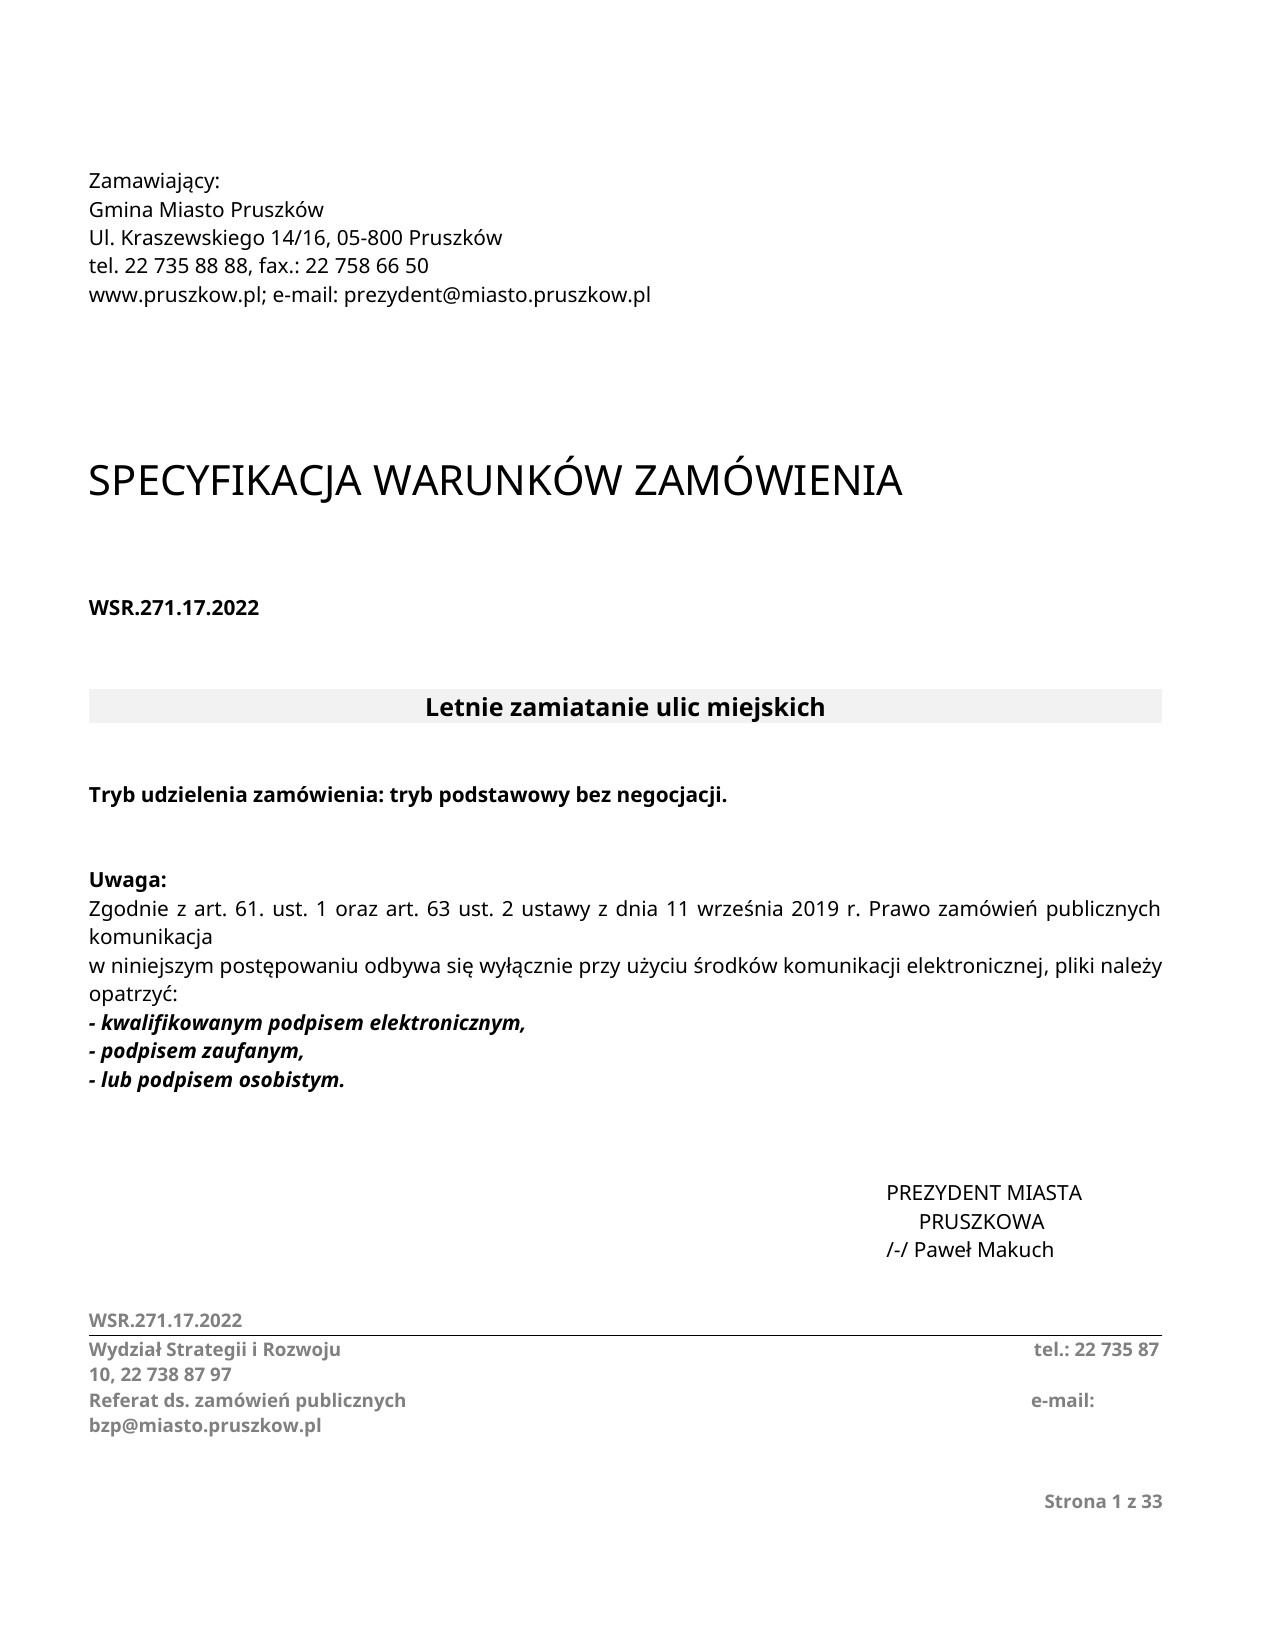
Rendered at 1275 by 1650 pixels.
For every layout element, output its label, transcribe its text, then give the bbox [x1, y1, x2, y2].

text w niniejszym postępowaniu odbywa się wyłącznie przy użyciu środków komunikacji elektronicznej, pliki należy opatrzyć: [89, 951, 1162, 1008]
text PREZYDENT MIASTA [886, 1178, 1162, 1207]
text Ul. Kraszewskiego 14/16, 05-800 Pruszków [89, 223, 1162, 252]
text - kwalifikowanym podpisem elektronicznym, [89, 1008, 1162, 1036]
text SPECYFIKACJA WARUNKÓW ZAMÓWIENIA [89, 451, 1162, 507]
text PRUSZKOWA [886, 1207, 1162, 1235]
text Uwaga: [89, 866, 1162, 894]
text /-/ Paweł Makuch [886, 1235, 1162, 1264]
text Zgodnie z art. 61. ust. 1 oraz art. 63 ust. 2 ustawy z dnia 11 września 2019 r. Prawo zamówień publicznych komunikacja [89, 894, 1162, 951]
text - podpisem zaufanym, [89, 1036, 1162, 1065]
text www.pruszkow.pl; e-mail: prezydent@miasto.pruszkow.pl [89, 280, 1162, 308]
text Tryb udzielenia zamówienia: tryb podstawowy bez negocjacji. [89, 780, 1162, 809]
text WSR.271.17.2022 [89, 593, 1162, 621]
text - lub podpisem osobistym. [89, 1065, 1162, 1093]
text Zamawiający: [89, 166, 1162, 195]
text Letnie zamiatanie ulic miejskich [89, 689, 1162, 723]
text tel. 22 735 88 88, fax.: 22 758 66 50 [89, 252, 1162, 280]
text Gmina Miasto Pruszków [89, 195, 1162, 223]
